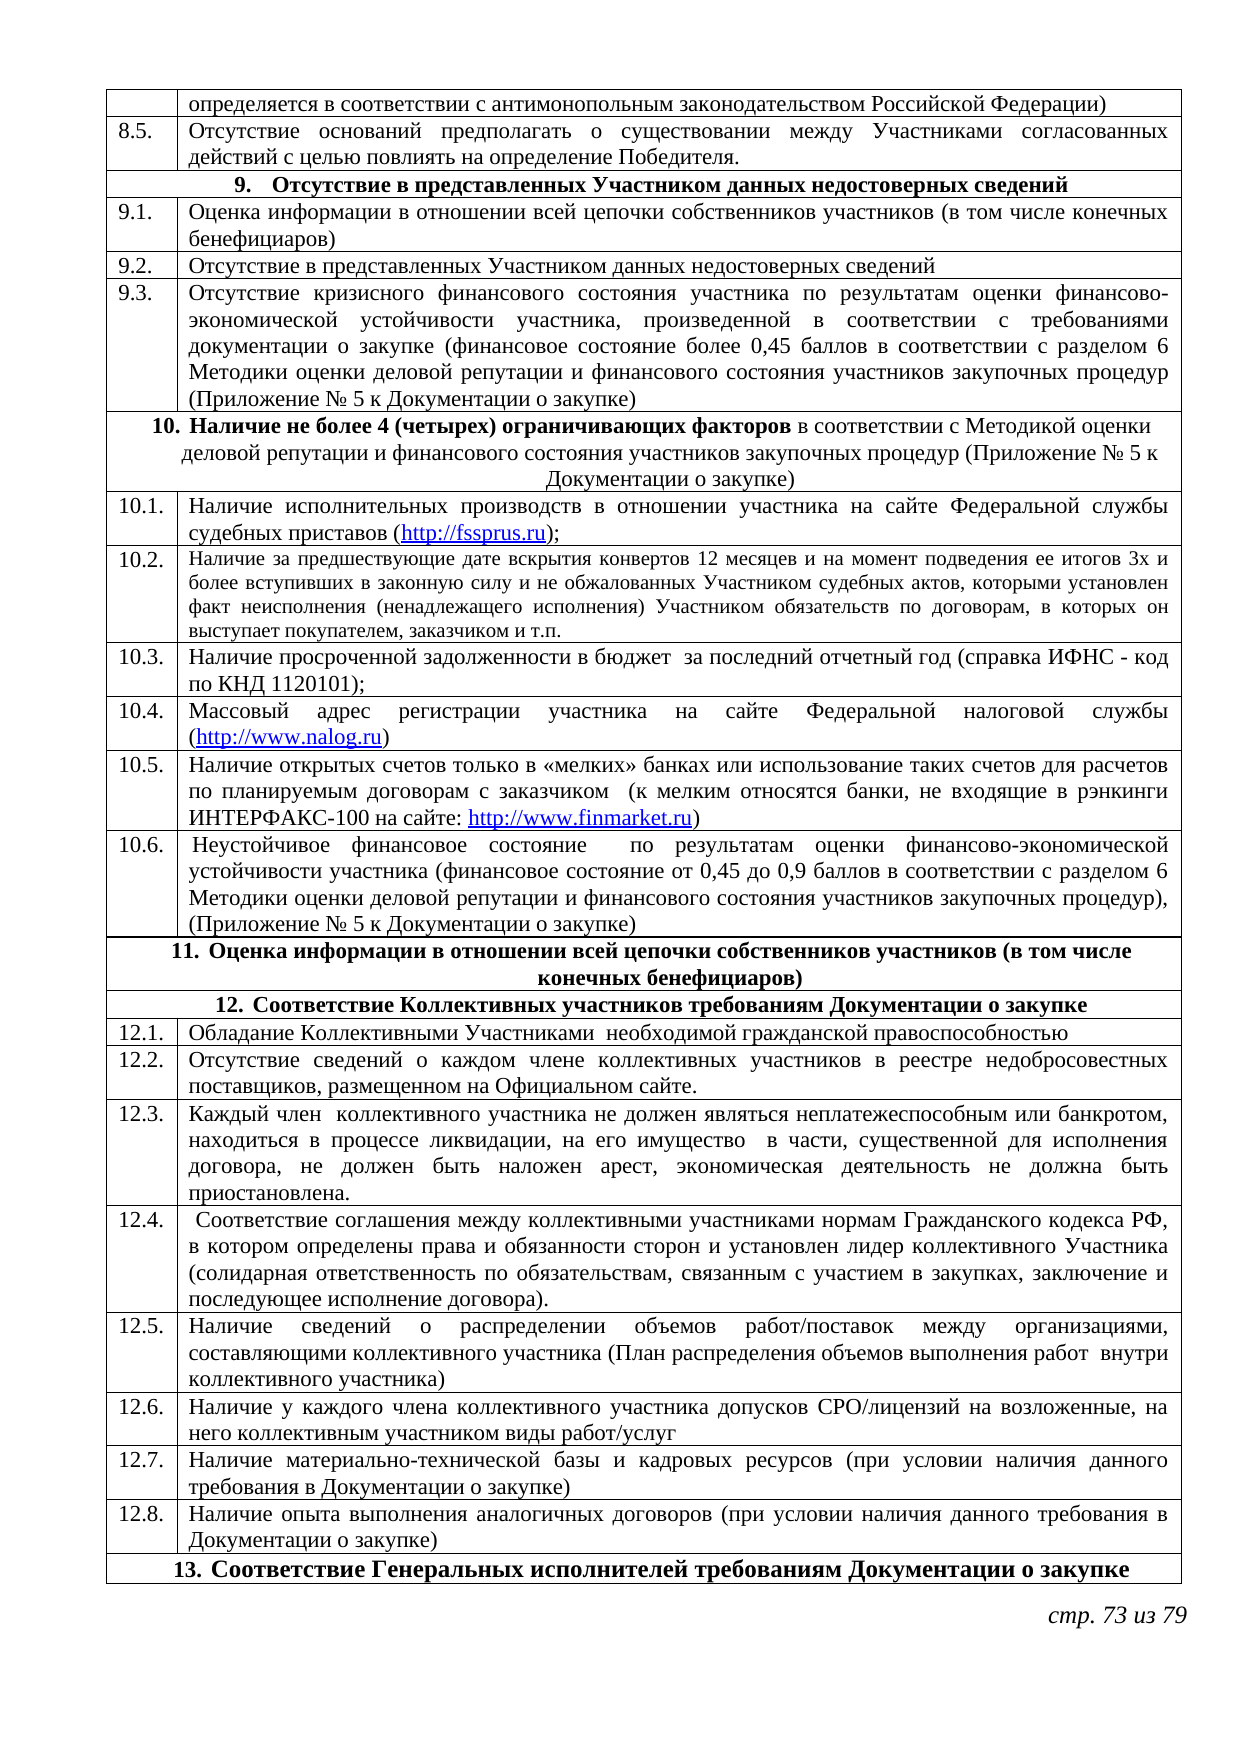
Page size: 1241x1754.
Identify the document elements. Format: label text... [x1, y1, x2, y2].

table_cell Неустойчивое финансовое состояние по результатам оценки финансово-экономической устойчивости участника (финансовое состояние от 0,45 до 0,9 баллов в соответствии с разделом 6 Методики оценки деловой репутации и финансового состояния участников закупочных процедур), (Приложение № 5 к Документации о закупке) [178, 831, 1181, 936]
table_cell [107, 697, 177, 750]
table_cell [107, 252, 177, 278]
table_cell Обладание Коллективными Участниками необходимой гражданской правоспособностью [178, 1019, 1181, 1045]
table_cell Наличие не более 4 (четырех) ограничивающих факторов в соответствии с Методикой оценки деловой репутации и финансового состояния участников закупочных процедур (Приложение № 5 к Документации о закупке) [107, 412, 1181, 491]
table_cell [107, 1100, 177, 1205]
table_cell Отсутствие кризисного финансового состояния участника по результатам оценки финансово-экономической устойчивости участника, произведенной в соответствии с требованиями документации о закупке (финансовое состояние более 0,45 баллов в соответствии с разделом 6 Методики оценки деловой репутации и финансового состояния участников закупочных процедур (Приложение № 5 к Документации о закупке) [178, 279, 1181, 411]
table_cell Оценка информации в отношении всей цепочки собственников участников (в том числе конечных бенефициаров) [178, 198, 1181, 251]
table_cell [107, 546, 177, 642]
table_cell [107, 1046, 177, 1099]
table_cell Наличие исполнительных производств в отношении участника на сайте Федеральной службы судебных приставов (http://fssprus.ru); [178, 492, 1181, 545]
table_cell [107, 492, 177, 545]
table_cell Наличие материально-технической базы и кадровых ресурсов (при условии наличия данного требования в Документации о закупке) [178, 1446, 1181, 1499]
table_cell [107, 1313, 177, 1392]
table_cell Наличие открытых счетов только в «мелких» банках или использование таких счетов для расчетов по планируемым договорам с заказчиком (к мелким относятся банки, не входящие в рэнкинги ИНТЕРФАКС-100 на сайте: http://www.finmarket.ru) [178, 751, 1181, 830]
table_cell [107, 117, 177, 170]
table_cell [107, 643, 177, 696]
table_cell Наличие просроченной задолженности в бюджет за последний отчетный год (справка ИФНС - код по КНД 1120101); [178, 643, 1181, 696]
table_cell Соответствие соглашения между коллективными участниками нормам Гражданского кодекса РФ, в котором определены права и обязанности сторон и установлен лидер коллективного Участника (солидарная ответственность по обязательствам, связанным с участием в закупках, заключение и последующее исполнение договора). [178, 1206, 1181, 1312]
table_cell [107, 1019, 177, 1045]
table_cell Наличие сведений о распределении объемов работ/поставок между организациями, составляющими коллективного участника (План распределения объемов выполнения работ внутри коллективного участника) [178, 1313, 1181, 1392]
table_cell Наличие за предшествующие дате вскрытия конвертов 12 месяцев и на момент подведения ее итогов 3х и более вступивших в законную силу и не обжалованных Участником судебных актов, которыми установлен факт неисполнения (ненадлежащего исполнения) Участником обязательств по договорам, в которых он выступает покупателем, заказчиком и т.п. [178, 546, 1181, 642]
table_cell [107, 90, 177, 116]
table_cell Массовый адрес регистрации участника на сайте Федеральной налоговой службы (http://www.nalog.ru) [178, 697, 1181, 750]
table_cell [107, 1206, 177, 1312]
table_cell [107, 831, 177, 936]
table_cell Отсутствие в представленных Участником данных недостоверных сведений [107, 171, 1181, 197]
table_cell Соответствие Генеральных исполнителей требованиям Документации о закупке [107, 1554, 1181, 1583]
table_cell [107, 1446, 177, 1499]
table_cell Отсутствие в представленных Участником данных недостоверных сведений [178, 252, 1181, 278]
table_cell Каждый член коллективного участника не должен являться неплатежеспособным или банкротом, находиться в процессе ликвидации, на его имущество в части, существенной для исполнения договора, не должен быть наложен арест, экономическая деятельность не должна быть приостановлена. [178, 1100, 1181, 1205]
table_cell [107, 1393, 177, 1445]
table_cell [178, 90, 1181, 116]
table_cell [107, 198, 177, 251]
table_cell Наличие у каждого члена коллективного участника допусков СРО/лицензий на возложенные, на него коллективным участником виды работ/услуг [178, 1393, 1181, 1445]
table_cell [107, 279, 177, 411]
table_cell Отсутствие сведений о каждом члене коллективных участников в реестре недобросовестных поставщиков, размещенном на Официальном сайте. [178, 1046, 1181, 1099]
table_cell Соответствие Коллективных участников требованиям Документации о закупке [107, 991, 1181, 1017]
table_cell [107, 1500, 177, 1553]
table_cell [107, 751, 177, 830]
table_cell Оценка информации в отношении всей цепочки собственников участников (в том числе конечных бенефициаров) [107, 938, 1181, 990]
table_cell Наличие опыта выполнения аналогичных договоров (при условии наличия данного требования в Документации о закупке) [178, 1500, 1181, 1553]
table_cell Отсутствие оснований предполагать о существовании между Участниками согласованных действий с целью повлиять на определение Победителя. [178, 117, 1181, 170]
